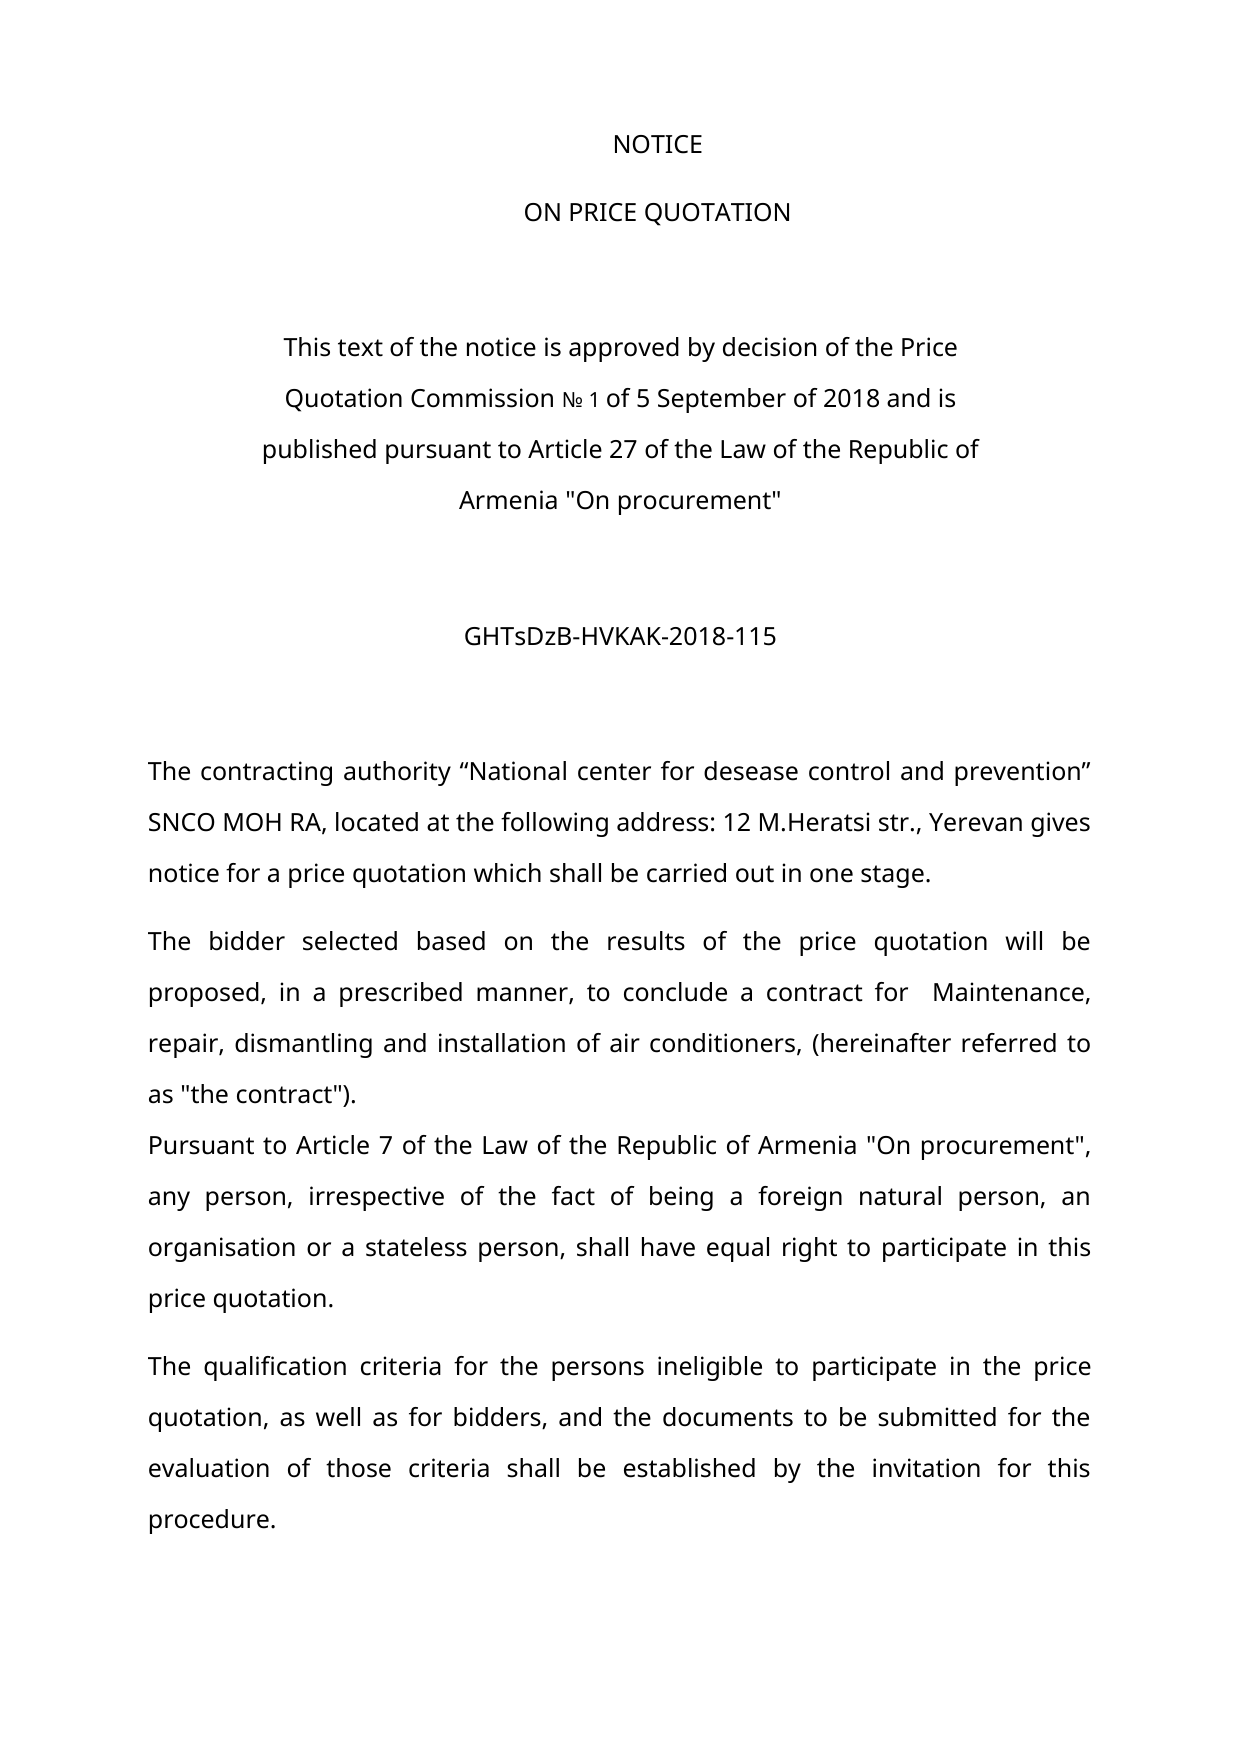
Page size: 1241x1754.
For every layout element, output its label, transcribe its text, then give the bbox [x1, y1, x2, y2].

text Pursuant to Article 7 of the Law of the Republic of Armenia "On procurement", any person, irrespective of the fact of being a foreign natural person, an organisation or a stateless person, shall have equal right to participate in this price quotation. [148, 1128, 1092, 1315]
text The contracting authority “National center for desease control and prevention” SNCO MOH RA, located at the following address: 12 M.Heratsi str., Yerevan gives notice for a price quotation which shall be carried out in one stage. [148, 754, 1092, 890]
text GHTsDzB-HVKAK-2018-115 [148, 618, 1092, 652]
text This text of the notice is approved by decision of the Price Quotation Commission № 1 of 5 September of 2018 and is published pursuant to Article 27 of the Law of the Republic of Armenia "On procurement" [236, 330, 1004, 517]
text The qualification criteria for the persons ineligible to participate in the price quotation, as well as for bidders, and the documents to be submitted for the evaluation of those criteria shall be established by the invitation for this procedure. [148, 1349, 1092, 1536]
text NOTICE [148, 127, 1092, 161]
text The bidder selected based on the results of the price quotation will be proposed, in a prescribed manner, to conclude a contract for Maintenance, repair, dismantling and installation of air conditioners, (hereinafter referred to as "the contract"). [148, 924, 1092, 1111]
text ON PRICE QUOTATION [148, 194, 1092, 228]
